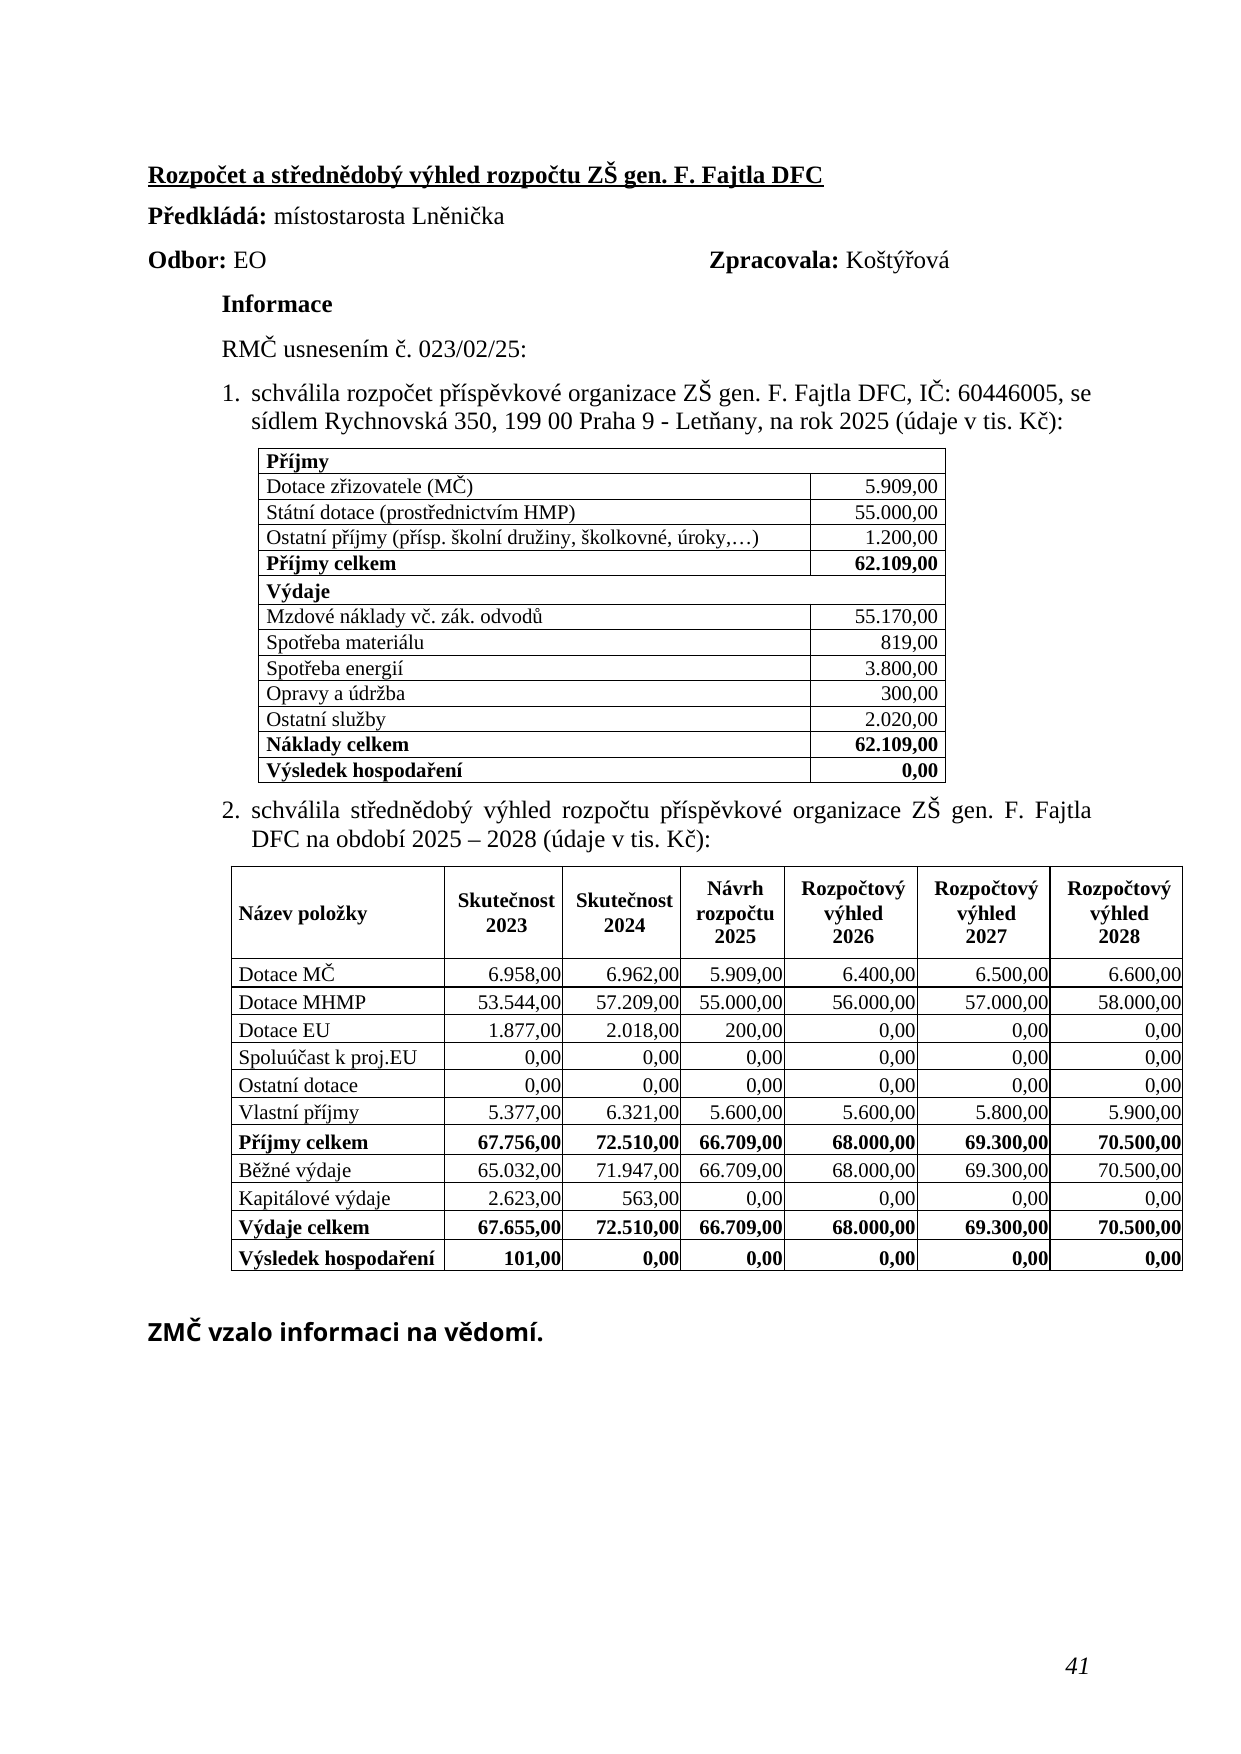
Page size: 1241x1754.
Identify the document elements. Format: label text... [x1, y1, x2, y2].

table_cell 5.900,00 [1051, 1098, 1182, 1124]
table_cell 71.947,00 [563, 1155, 680, 1182]
subtitle Rozpočet a střednědobý výhled rozpočtu ZŠ gen. F. Fajtla DFC [148, 160, 1092, 189]
table_cell Běžné výdaje [232, 1155, 444, 1182]
table_cell 5.909,00 [811, 474, 945, 499]
table_cell Spoluúčast k proj.EU [232, 1043, 444, 1069]
table_cell 0,00 [785, 1183, 917, 1209]
table_header Příjmy [259, 449, 811, 473]
table_cell Spotřeba materiálu [259, 630, 810, 654]
table_cell Opravy a údržba [259, 681, 810, 706]
table_cell [811, 576, 945, 603]
list schválila rozpočet příspěvkové organizace ZŠ gen. F. Fajtla DFC, IČ: 60446005, se sídlem Rychnovská 350, 199 00 Praha 9 - Letňany, na rok 2025 (údaje v tis. Kč): [222, 378, 1092, 435]
table_cell Spotřeba energií [259, 656, 810, 680]
table_cell 200,00 [681, 1015, 784, 1042]
table_cell 0,00 [1051, 1240, 1182, 1269]
table_cell 0,00 [1051, 1043, 1182, 1069]
table_cell Dotace EU [232, 1015, 444, 1042]
table_cell 69.300,00 [918, 1125, 1049, 1154]
table_cell 300,00 [811, 681, 945, 706]
table_cell 819,00 [811, 630, 945, 654]
table_header Rozpočtový výhled 2026 [785, 867, 917, 958]
table_cell 0,00 [785, 1015, 917, 1042]
table_cell 0,00 [445, 1043, 562, 1069]
table_cell 0,00 [681, 1043, 784, 1069]
text Odbor: EO Zpracovala: Koštýřová [148, 246, 1092, 274]
table_cell 5.600,00 [785, 1098, 917, 1124]
table_cell Dotace zřizovatele (MČ) [259, 474, 810, 499]
table_cell 0,00 [785, 1070, 917, 1097]
table_cell 0,00 [563, 1240, 680, 1269]
table_cell 6.962,00 [563, 959, 680, 986]
table_cell 53.544,00 [445, 988, 562, 1014]
table_header [811, 449, 945, 473]
table_cell Vlastní příjmy [232, 1098, 444, 1124]
table_cell 68.000,00 [785, 1125, 917, 1154]
table_cell 0,00 [785, 1240, 917, 1269]
table_cell 1.877,00 [445, 1015, 562, 1042]
text ZMČ vzalo informaci na vědomí. [148, 1315, 1092, 1349]
table_cell 62.109,00 [811, 732, 945, 757]
table_cell 0,00 [1051, 1015, 1182, 1042]
table_cell 65.032,00 [445, 1155, 562, 1182]
table_cell 66.709,00 [681, 1211, 784, 1239]
table_cell 6.400,00 [785, 959, 917, 986]
table_cell Mzdové náklady vč. zák. odvodů [259, 605, 810, 629]
table_cell 5.909,00 [681, 959, 784, 986]
table_cell 0,00 [681, 1183, 784, 1209]
table_cell Dotace MČ [232, 959, 444, 986]
table_cell Dotace MHMP [232, 988, 444, 1014]
table_header Rozpočtový výhled 2028 [1051, 867, 1182, 958]
table_cell 66.709,00 [681, 1125, 784, 1154]
table_cell 0,00 [563, 1070, 680, 1097]
table_cell 6.600,00 [1051, 959, 1182, 986]
table_header Návrh rozpočtu 2025 [681, 867, 784, 958]
table_cell 0,00 [918, 1070, 1049, 1097]
table_header Rozpočtový výhled 2027 [918, 867, 1049, 958]
table_header Skutečnost 2023 [445, 867, 562, 958]
table_cell 58.000,00 [1051, 988, 1182, 1014]
table_cell 2.018,00 [563, 1015, 680, 1042]
table_cell 55.170,00 [811, 605, 945, 629]
table_cell 563,00 [563, 1183, 680, 1209]
table_cell Příjmy celkem [232, 1125, 444, 1154]
table_cell 0,00 [681, 1240, 784, 1269]
table_cell Příjmy celkem [259, 551, 810, 575]
text RMČ usnesením č. 023/02/25: [148, 334, 1092, 362]
table_cell 6.321,00 [563, 1098, 680, 1124]
table_cell 70.500,00 [1051, 1211, 1182, 1239]
table_header Skutečnost 2024 [563, 867, 680, 958]
table_cell 72.510,00 [563, 1125, 680, 1154]
table_cell 70.500,00 [1051, 1155, 1182, 1182]
list schválila střednědobý výhled rozpočtu příspěvkové organizace ZŠ gen. F. Fajtla DFC na období 2025 – 2028 (údaje v tis. Kč): [222, 796, 1092, 853]
table_cell 0,00 [785, 1043, 917, 1069]
table_cell 67.756,00 [445, 1125, 562, 1154]
table_cell 69.300,00 [918, 1155, 1049, 1182]
table_cell 70.500,00 [1051, 1125, 1182, 1154]
table_cell 69.300,00 [918, 1211, 1049, 1239]
table_cell Výsledek hospodaření [232, 1240, 444, 1269]
table_cell 6.958,00 [445, 959, 562, 986]
table_cell Ostatní služby [259, 707, 810, 731]
table_cell 2.623,00 [445, 1183, 562, 1209]
table_cell 68.000,00 [785, 1155, 917, 1182]
table_cell Výdaje [259, 576, 811, 603]
table_cell 6.500,00 [918, 959, 1049, 986]
table_cell 0,00 [445, 1070, 562, 1097]
table_cell 57.209,00 [563, 988, 680, 1014]
table_cell 0,00 [563, 1043, 680, 1069]
table_cell 3.800,00 [811, 656, 945, 680]
table_cell 0,00 [918, 1043, 1049, 1069]
table_cell 2.020,00 [811, 707, 945, 731]
table_cell 62.109,00 [811, 551, 945, 575]
table_cell 5.800,00 [918, 1098, 1049, 1124]
table_cell 1.200,00 [811, 525, 945, 550]
table_cell 5.600,00 [681, 1098, 784, 1124]
table_cell 57.000,00 [918, 988, 1049, 1014]
text Informace [148, 289, 1092, 318]
table_cell 101,00 [445, 1240, 562, 1269]
table_cell 67.655,00 [445, 1211, 562, 1239]
table_cell 0,00 [1051, 1070, 1182, 1097]
table_cell Státní dotace (prostřednictvím HMP) [259, 500, 810, 524]
table_cell 0,00 [1051, 1183, 1182, 1209]
table_cell Výsledek hospodaření [259, 758, 810, 782]
table_cell 72.510,00 [563, 1211, 680, 1239]
table_cell Náklady celkem [259, 732, 810, 757]
table_cell 5.377,00 [445, 1098, 562, 1124]
table_cell 0,00 [918, 1240, 1049, 1269]
table_cell 0,00 [918, 1183, 1049, 1209]
table_cell 66.709,00 [681, 1155, 784, 1182]
text Předkládá: místostarosta Lněnička [148, 201, 1092, 230]
table_cell 0,00 [811, 758, 945, 782]
table_cell Ostatní dotace [232, 1070, 444, 1097]
table_cell Ostatní příjmy (přísp. školní družiny, školkovné, úroky,…) [259, 525, 810, 550]
table_cell 68.000,00 [785, 1211, 917, 1239]
table_cell Kapitálové výdaje [232, 1183, 444, 1209]
table_cell 55.000,00 [811, 500, 945, 524]
table_cell Výdaje celkem [232, 1211, 444, 1239]
table_header Název položky [232, 867, 444, 958]
table_cell 56.000,00 [785, 988, 917, 1014]
table_cell 0,00 [918, 1015, 1049, 1042]
table_cell 55.000,00 [681, 988, 784, 1014]
table_cell 0,00 [681, 1070, 784, 1097]
